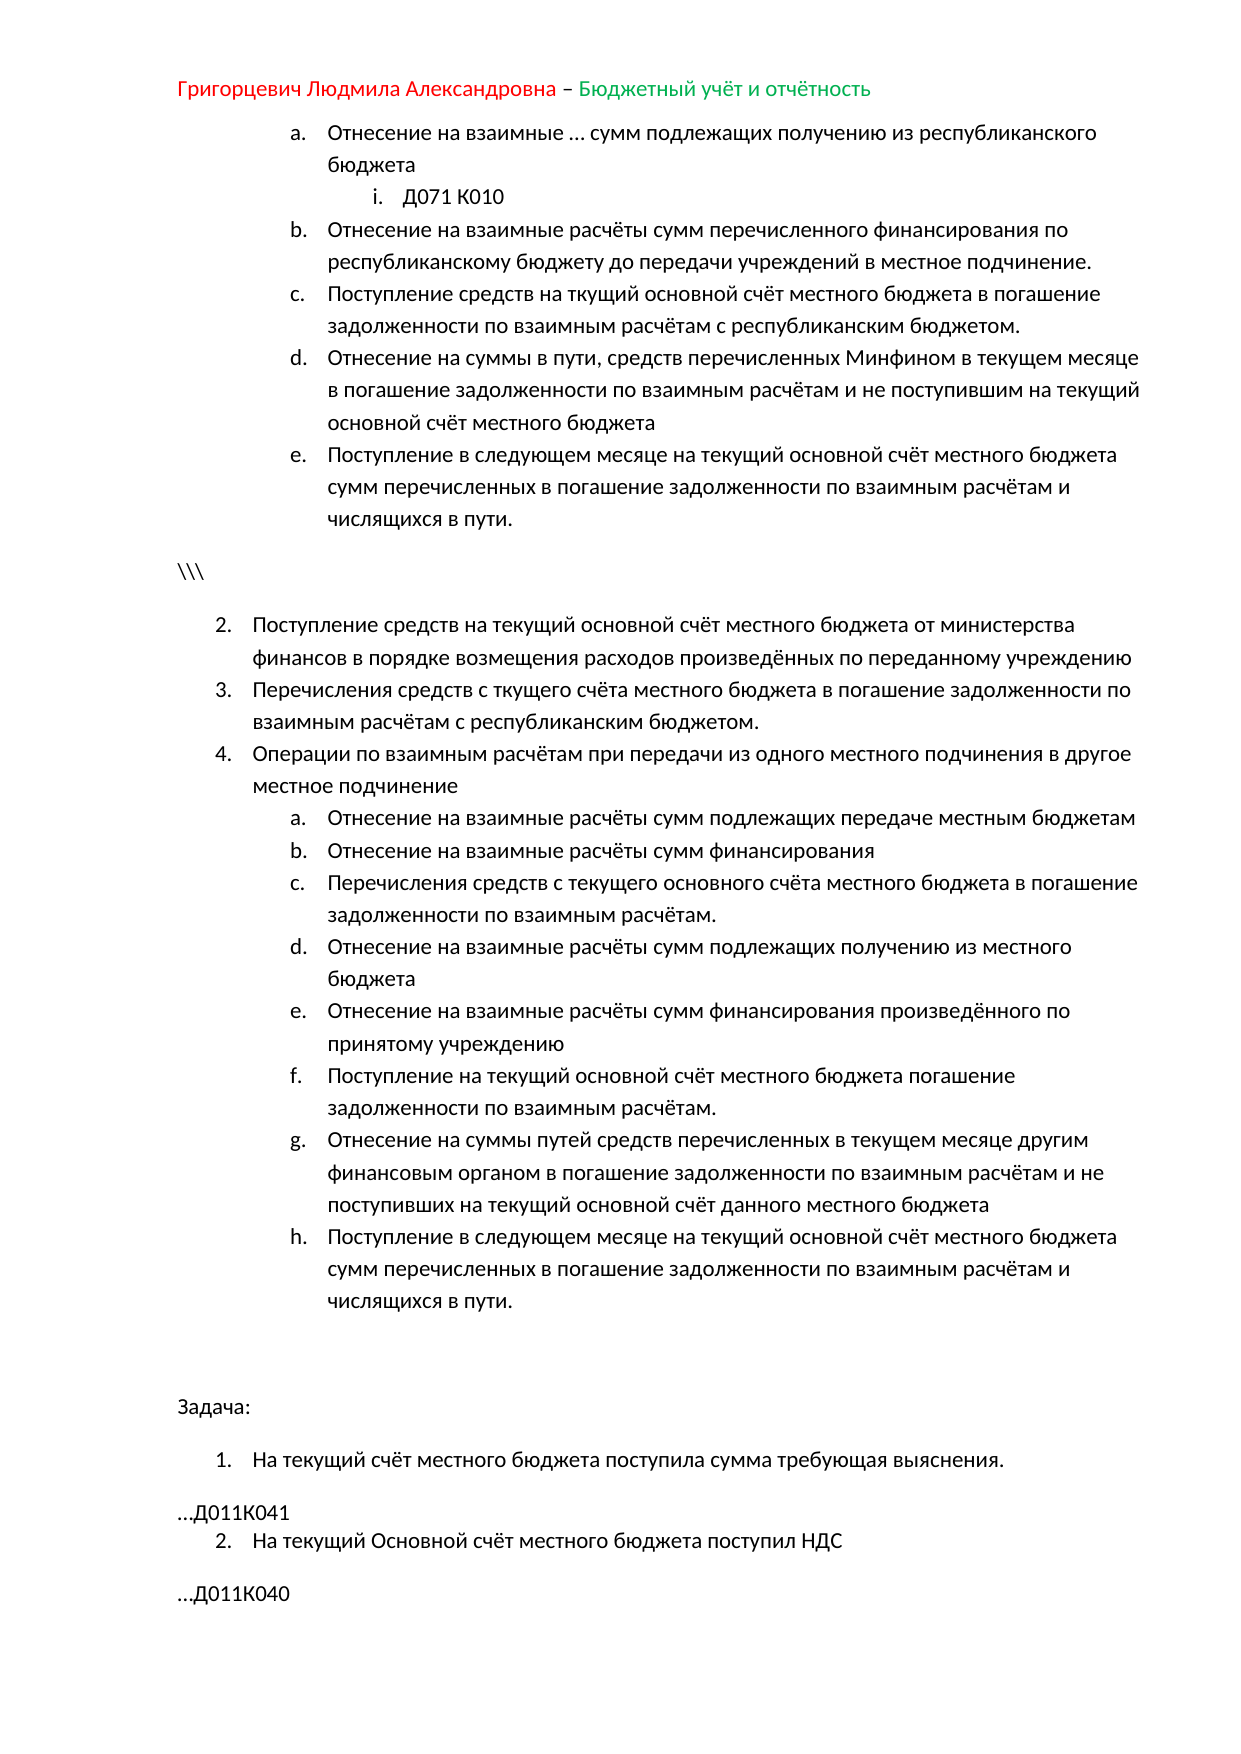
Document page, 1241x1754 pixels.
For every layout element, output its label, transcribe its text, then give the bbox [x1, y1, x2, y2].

list Отнесение на взаимные … сумм подлежащих получению из республиканского бюджета [290, 118, 1152, 178]
text \\\ [177, 557, 1152, 585]
list Отнесение на взаимные расчёты сумм финансирования произведённого по принятому учреждению [290, 997, 1152, 1057]
text Задача: [177, 1392, 1152, 1420]
list На текущий счёт местного бюджета поступила сумма требующая выяснения. [215, 1445, 1152, 1473]
list Поступление средств на ткущий основной счёт местного бюджета в погашение задолженности по взаимным расчётам с республиканским бюджетом. [290, 279, 1152, 339]
list Отнесение на взаимные расчёты сумм подлежащих получению из местного бюджета [290, 932, 1152, 992]
list Поступление в следующем месяце на текущий основной счёт местного бюджета сумм перечисленных в погашение задолженности по взаимным расчётам и числящихся в пути. [290, 440, 1152, 532]
text …Д011К040 [177, 1579, 1152, 1607]
list Поступление средств на текущий основной счёт местного бюджета от министерства финансов в порядке возмещения расходов произведённых по переданному учреждению [215, 610, 1152, 671]
list Операции по взаимным расчётам при передачи из одного местного подчинения в другое местное подчинение [215, 739, 1152, 799]
list Отнесение на взаимные расчёты сумм подлежащих передаче местным бюджетам [290, 803, 1152, 832]
list Поступление в следующем месяце на текущий основной счёт местного бюджета сумм перечисленных в погашение задолженности по взаимным расчётам и числящихся в пути. [290, 1222, 1152, 1314]
list Отнесение на суммы в пути, средств перечисленных Минфином в текущем месяце в погашение задолженности по взаимным расчётам и не поступившим на текущий основной счёт местного бюджета [290, 343, 1152, 436]
list Отнесение на суммы путей средств перечисленных в текущем месяце другим финансовым органом в погашение задолженности по взаимным расчётам и не поступивших на текущий основной счёт данного местного бюджета [290, 1125, 1152, 1218]
list Отнесение на взаимные расчёты сумм финансирования [290, 836, 1152, 864]
list Отнесение на взаимные расчёты сумм перечисленного финансирования по республиканскому бюджету до передачи учреждений в местное подчинение. [290, 215, 1152, 275]
list Перечисления средств с ткущего счёта местного бюджета в погашение задолженности по взаимным расчётам с республиканским бюджетом. [215, 675, 1152, 735]
list Д071 К010 [383, 182, 1152, 211]
text …Д011К041 [177, 1498, 1152, 1526]
list Поступление на текущий основной счёт местного бюджета погашение задолженности по взаимным расчётам. [290, 1061, 1152, 1121]
list Перечисления средств с текущего основного счёта местного бюджета в погашение задолженности по взаимным расчётам. [290, 868, 1152, 928]
list На текущий Основной счёт местного бюджета поступил НДС [215, 1526, 1152, 1554]
